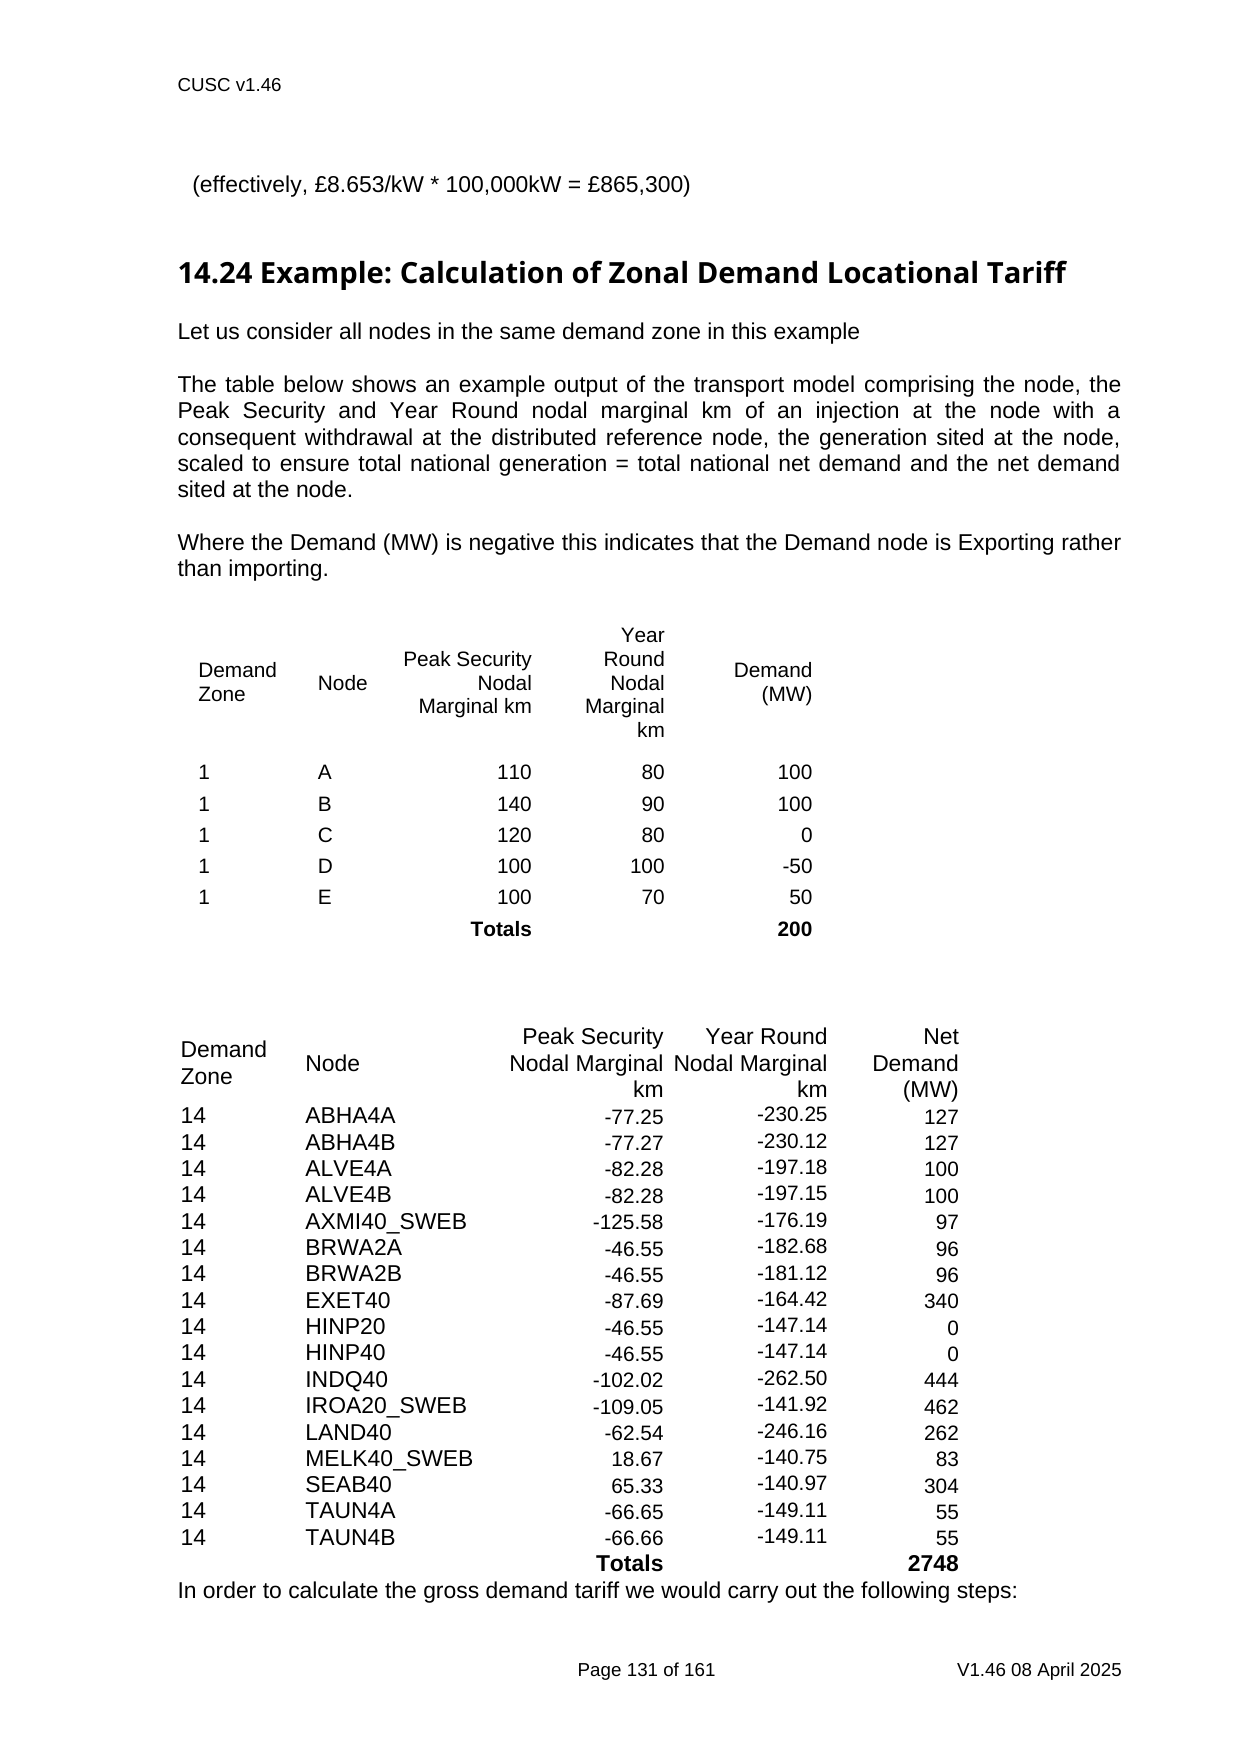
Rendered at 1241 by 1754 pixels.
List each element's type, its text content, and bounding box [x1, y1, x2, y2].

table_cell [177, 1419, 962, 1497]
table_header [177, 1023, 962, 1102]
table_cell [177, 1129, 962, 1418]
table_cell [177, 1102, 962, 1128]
subtitle 14.24 Example: Calculation of Zonal Demand Locational Tariff [177, 252, 1121, 292]
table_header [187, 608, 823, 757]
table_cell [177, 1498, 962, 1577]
text Let us consider all nodes in the same demand zone in this example [177, 318, 1121, 344]
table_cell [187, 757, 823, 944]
text The table below shows an example output of the transport model comprising the node, the Peak Security and Year Round nodal marginal km of an injection at the node with a consequent withdrawal at the distributed reference node, the generation sited at the node, scaled to ensure total national generation = total national net demand and the net demand sited at the node. [177, 371, 1121, 503]
text (effectively, £8.653/kW * 100,000kW = £865,300) [192, 171, 1121, 198]
text Where the Demand (MW) is negative this indicates that the Demand node is Exporting rather than importing. [177, 529, 1121, 582]
text In order to calculate the gross demand tariff we would carry out the following steps: [177, 1577, 1121, 1603]
